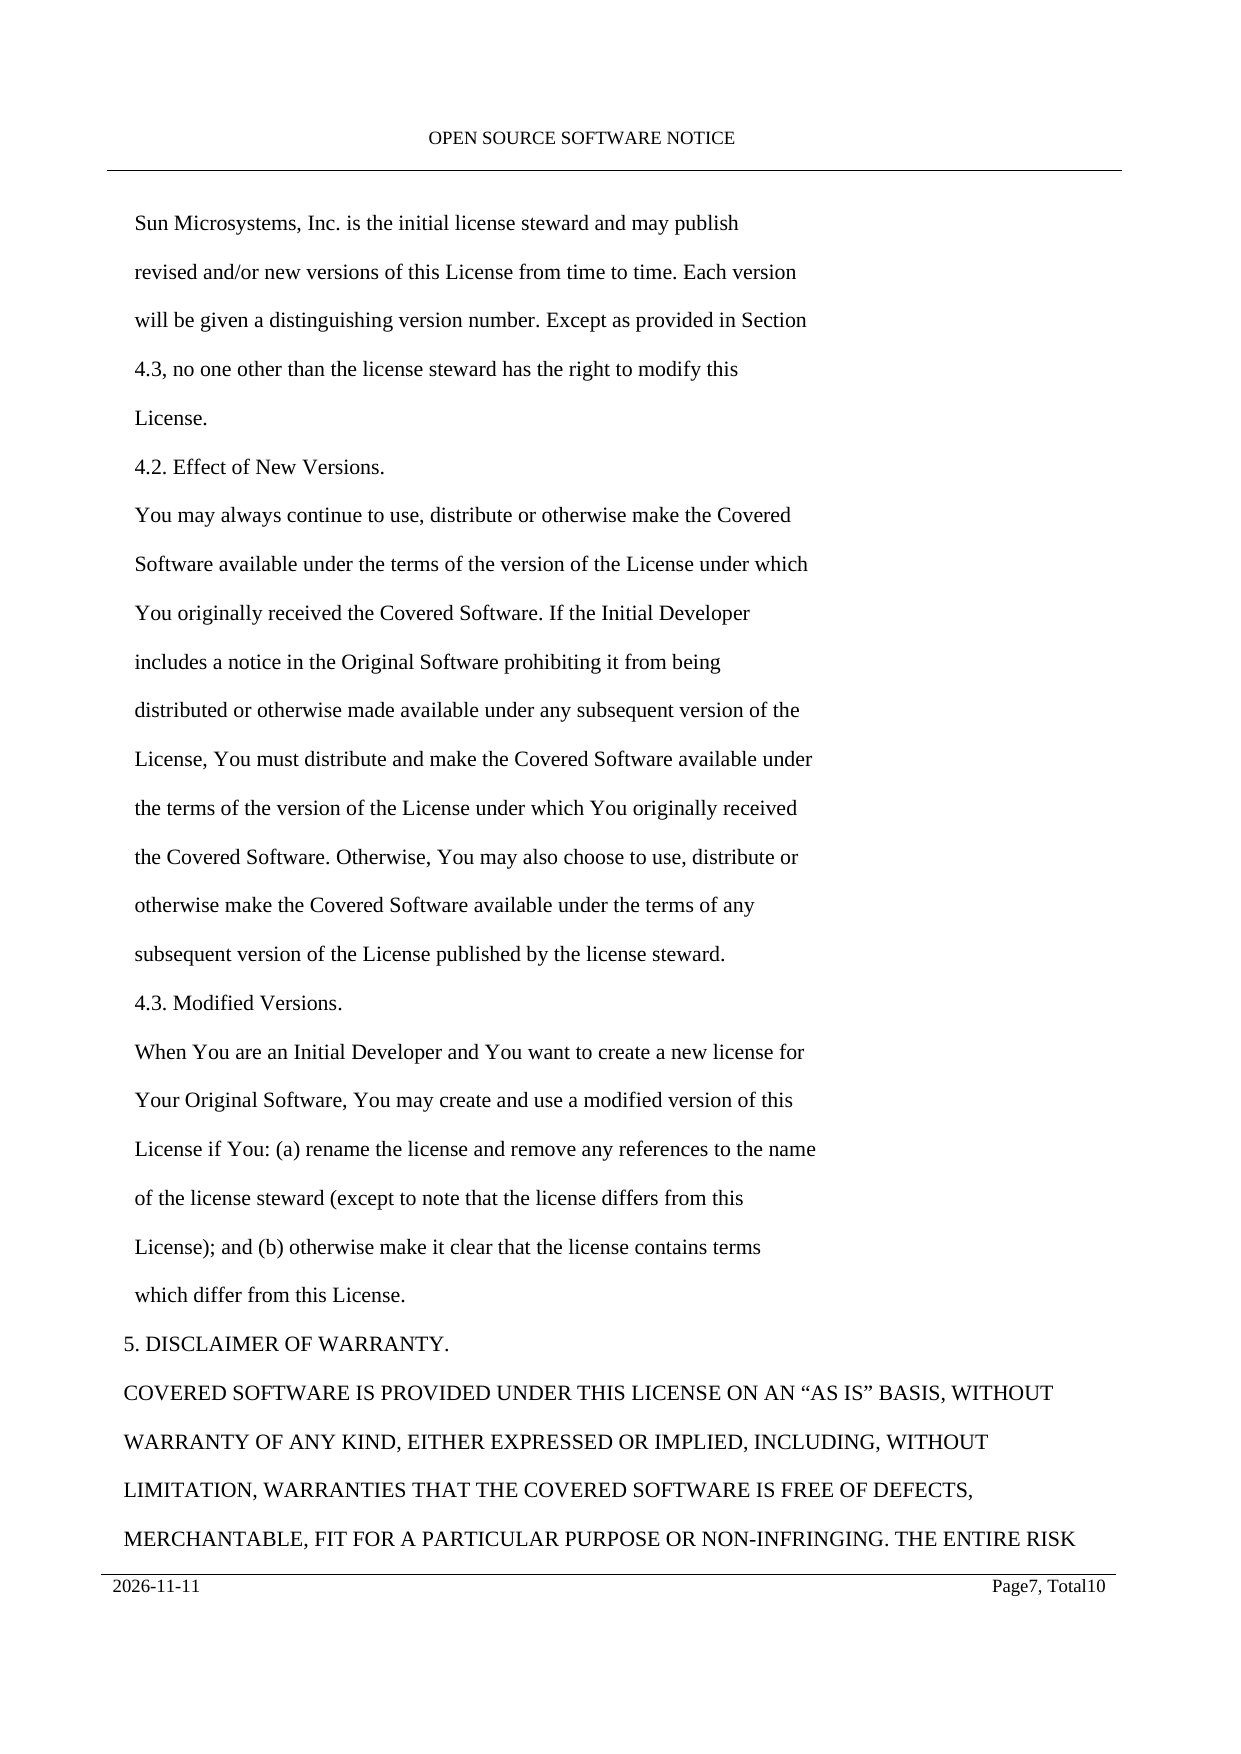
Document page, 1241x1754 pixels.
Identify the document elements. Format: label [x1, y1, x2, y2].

text [112, 206, 1128, 1555]
